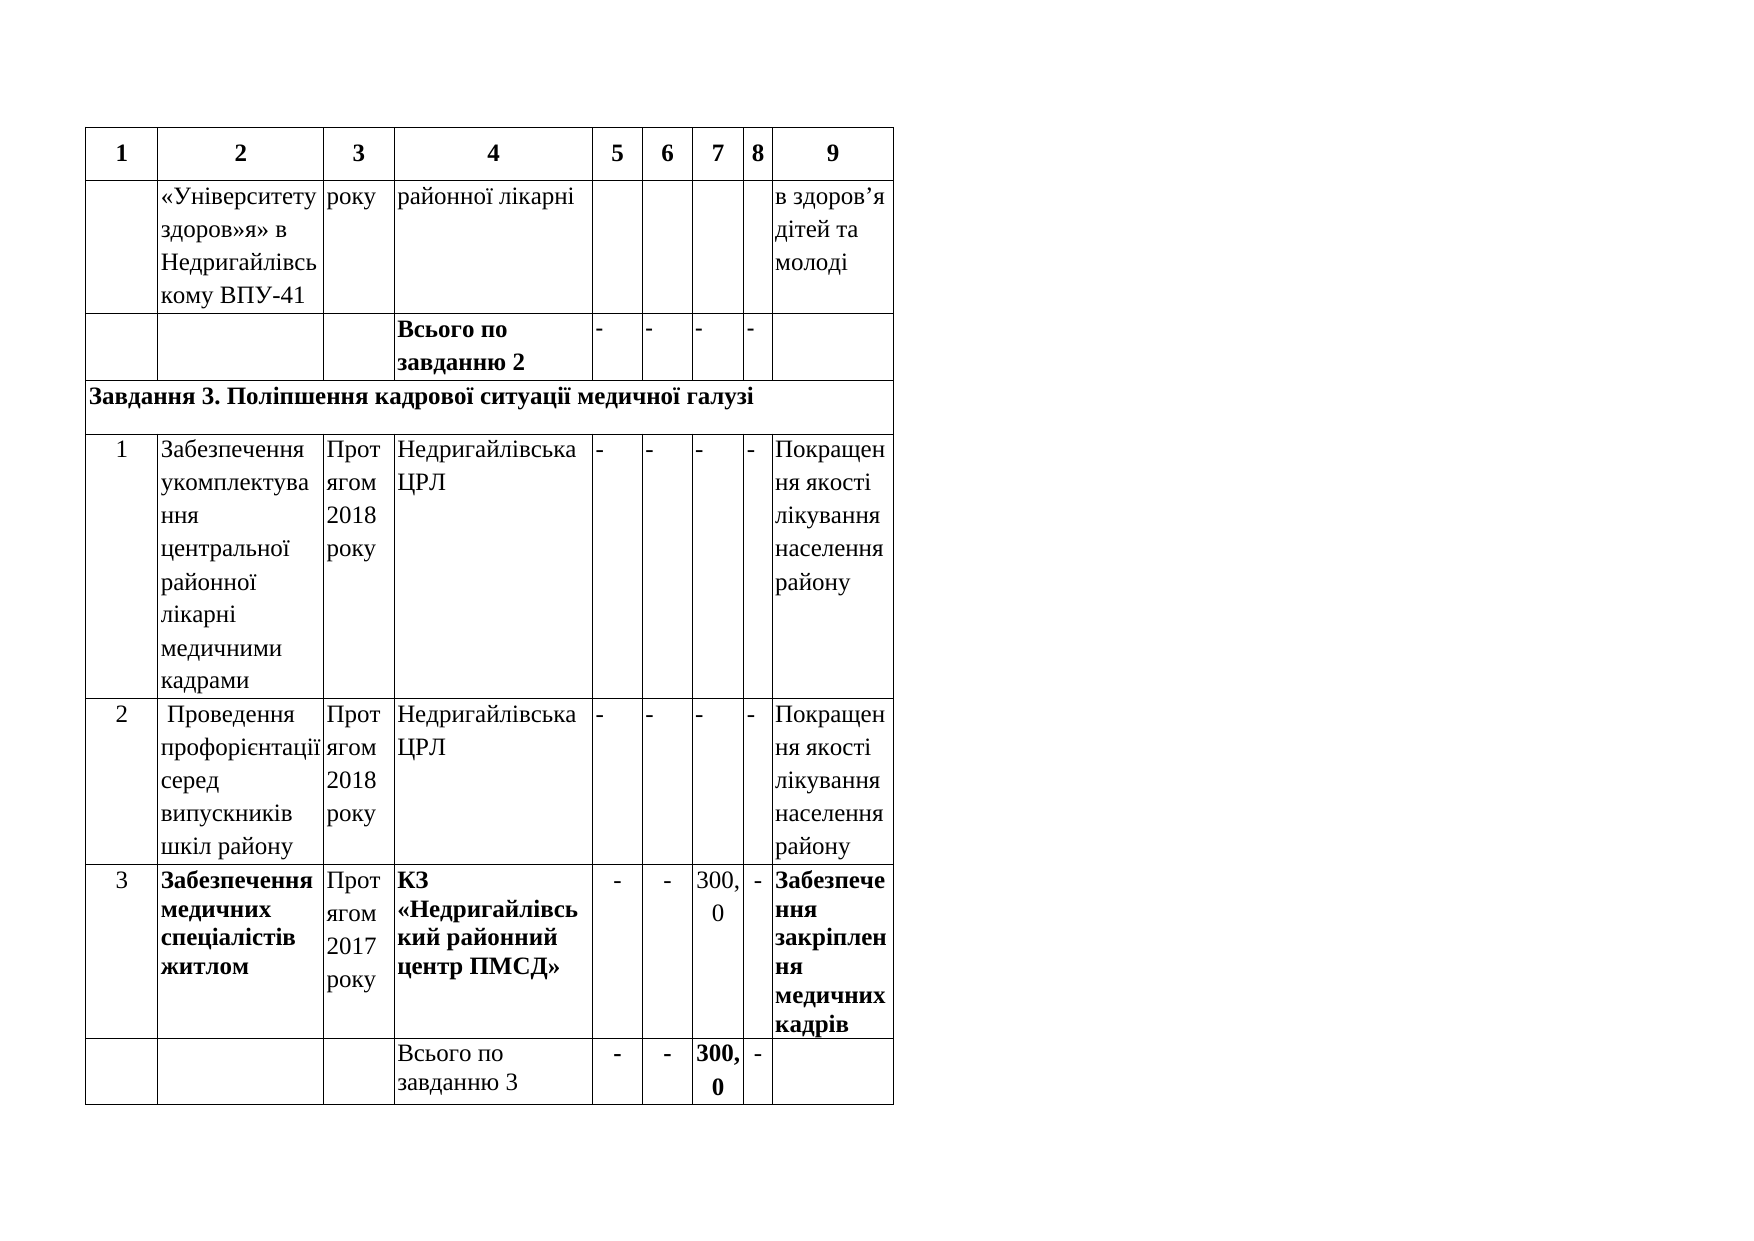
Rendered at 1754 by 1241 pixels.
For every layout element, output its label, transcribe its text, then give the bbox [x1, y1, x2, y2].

table_cell Покращення якості лікування населення району [773, 435, 893, 698]
table_cell Недригайлівська ЦРЛ [395, 435, 592, 698]
table_cell Протягом 2018 року [324, 181, 394, 313]
table_cell - [643, 181, 692, 313]
table_cell - [693, 314, 743, 380]
table_cell [773, 1039, 893, 1104]
table_header 2 [158, 128, 323, 180]
table_cell - [593, 1039, 642, 1104]
table_cell - [593, 314, 642, 380]
table_cell Протягом 2018 року [324, 699, 394, 864]
table_cell 300,0 [693, 865, 743, 1037]
table_cell 3 [86, 865, 157, 1037]
table_cell - [643, 1039, 692, 1104]
table_cell - [593, 699, 642, 864]
table_header 5 [593, 128, 642, 180]
table_cell КЗ «Недригайлівський районний центр ПМСД» [395, 865, 592, 1037]
table_header 3 [324, 128, 394, 180]
table_cell 2 [86, 181, 157, 313]
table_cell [395, 181, 592, 313]
table_cell - [744, 181, 772, 313]
table_header 9 [773, 128, 893, 180]
table_cell [324, 314, 394, 380]
table_cell - [744, 1039, 772, 1104]
table_cell Забезпечення укомплектування центральної районної лікарні медичними кадрами [158, 435, 323, 698]
table_cell [324, 1039, 394, 1104]
table_cell Забезпечення закріплення медичних кадрів [773, 865, 893, 1037]
table_cell - [643, 699, 692, 864]
table_header 1 [86, 128, 157, 180]
table_cell Покращення якості лікування населення району [773, 699, 893, 864]
table_cell [86, 1039, 157, 1104]
table_cell - [643, 314, 692, 380]
table_cell Всього по завданню 2 [395, 314, 592, 380]
table_cell Недригайлівська ЦРЛ [395, 699, 592, 864]
table_cell [773, 314, 893, 380]
table_cell 2 [86, 699, 157, 864]
table_cell - [744, 314, 772, 380]
table_cell Всього по завданню 3 [395, 1039, 592, 1104]
table_cell Проведення профорієнтації серед випускників шкіл району [158, 699, 323, 864]
table_cell Протягом 2018 року [324, 435, 394, 698]
table_cell - [744, 865, 772, 1037]
table_cell - [643, 435, 692, 698]
table_cell Забезпечення медичних спеціалістів житлом [158, 865, 323, 1037]
table_header 6 [643, 128, 692, 180]
table_cell - [744, 435, 772, 698]
table_cell - [693, 435, 743, 698]
table_cell 1 [86, 435, 157, 698]
table_cell - [693, 699, 743, 864]
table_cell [158, 181, 323, 313]
table_cell Протягом 2017 року [324, 865, 394, 1037]
table_header 4 [395, 128, 592, 180]
table_cell - [643, 865, 692, 1037]
table_cell 300,0 [693, 1039, 743, 1104]
table_cell - [593, 865, 642, 1037]
table_header 7 [693, 128, 743, 180]
table_cell Завдання 3. Поліпшення кадрової ситуації медичної галузі [86, 381, 893, 433]
table_cell - [744, 699, 772, 864]
table_cell - [593, 181, 642, 313]
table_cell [773, 181, 893, 313]
table_cell - [693, 181, 743, 313]
table_cell [86, 314, 157, 380]
table_cell [158, 314, 323, 380]
table_cell - [593, 435, 642, 698]
table_cell [158, 1039, 323, 1104]
table_header 8 [744, 128, 772, 180]
